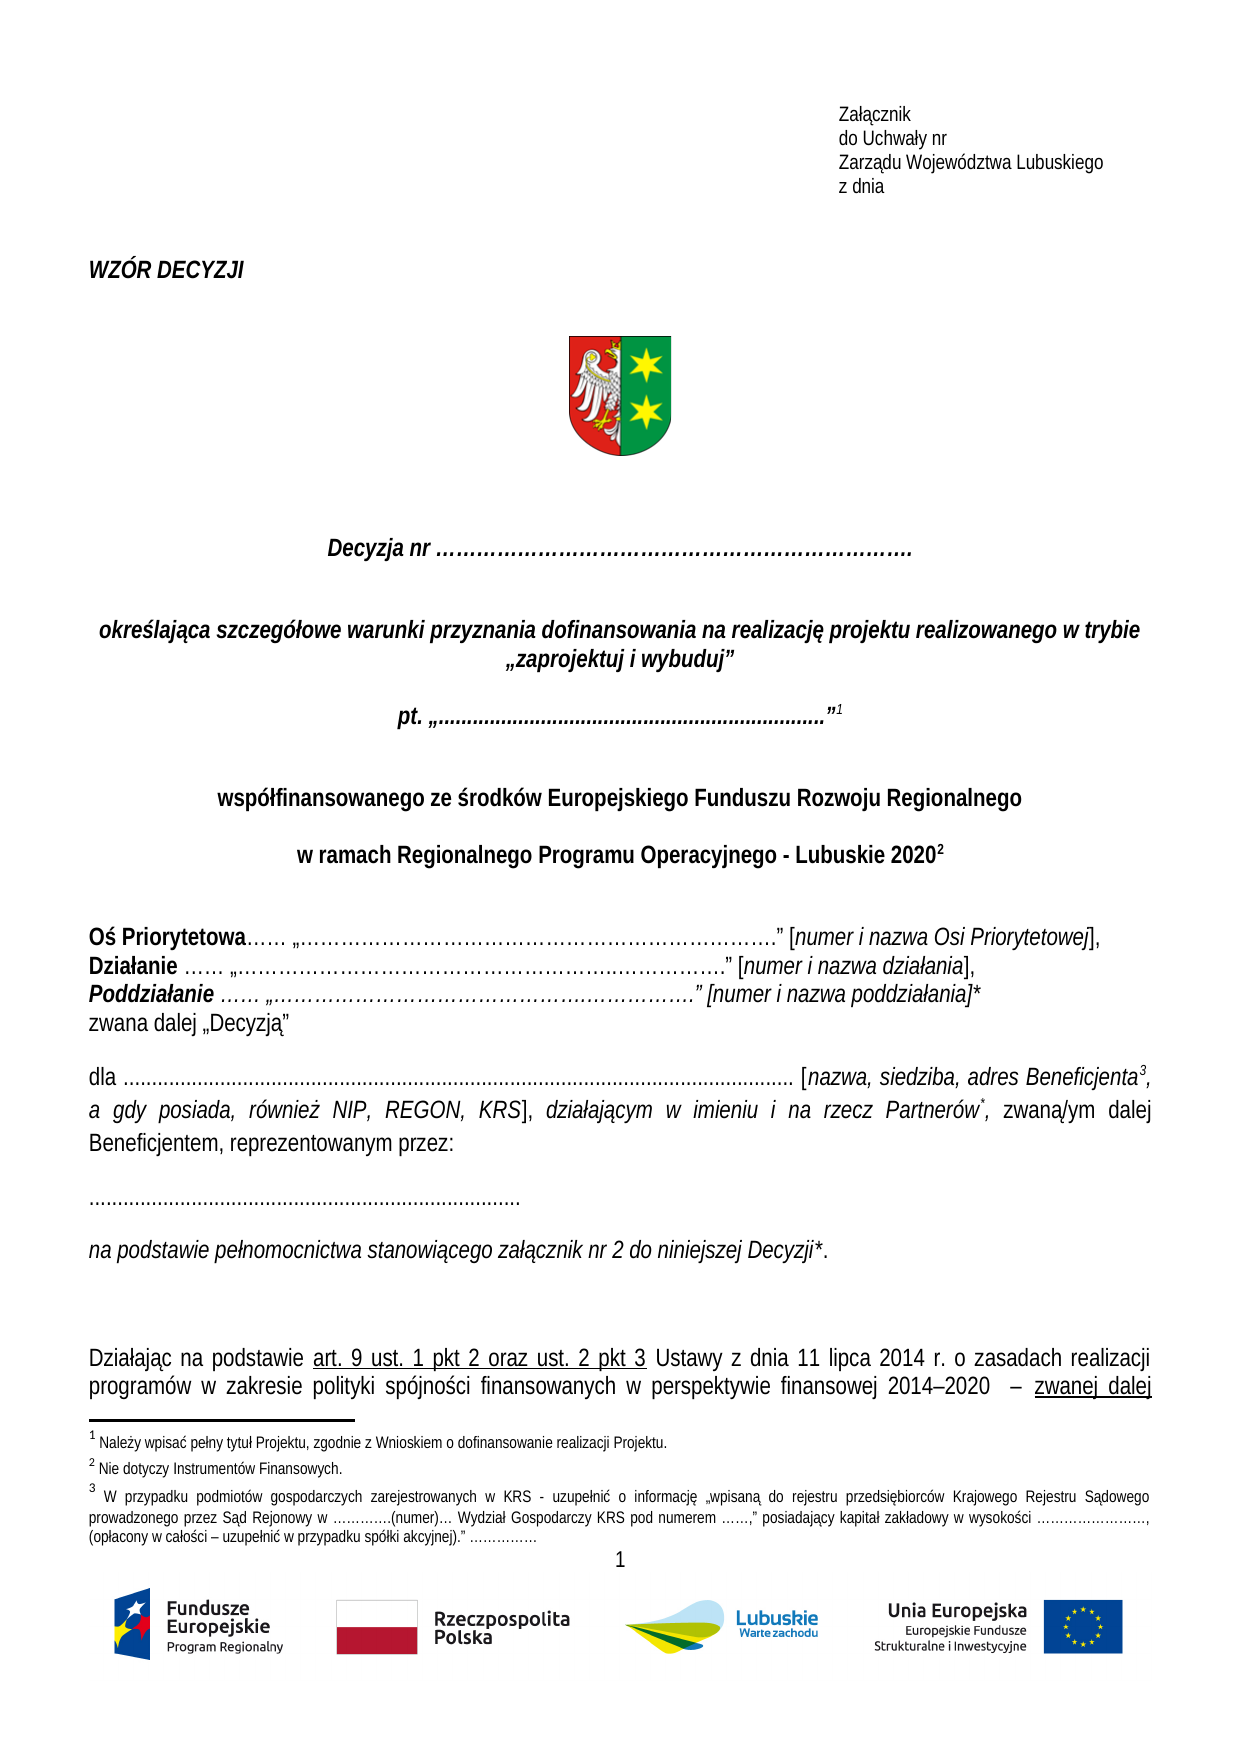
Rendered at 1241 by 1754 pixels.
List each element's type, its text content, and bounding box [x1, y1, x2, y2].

subtitle Poddziałanie …… „……………………………………….…………….” [numer i nazwa poddziałania]* [89, 979, 1152, 1008]
subtitle określająca szczegółowe warunki przyznania dofinansowania na realizację projektu realizowanego w trybie „zaprojektuj i wybuduj” [89, 615, 1152, 672]
picture [88, 1572, 1152, 1681]
subtitle w ramach Regionalnego Programu Operacyjnego - Lubuskie 2020 [89, 841, 1152, 869]
subtitle pt. „....................................................................” [89, 701, 1152, 729]
subtitle do Uchwały nr [839, 126, 1152, 150]
subtitle Zarządu Województwa Lubuskiego [839, 150, 1152, 174]
text dla ...................................................................................................................... [nazwa, siedziba, adres Beneficjenta, a gdy posiada, również NIP, REGON, KRS], działającym w imieniu i na rzecz Partnerów*, zwaną/ym dalej Beneficjentem, reprezentowanym przez: [89, 1062, 1152, 1156]
text na podstawie pełnomocnictwa stanowiącego załącznik nr 2 do niniejszej Decyzji*. [89, 1235, 1152, 1264]
subtitle Decyzja nr ……………………………………………………………. [89, 533, 1152, 562]
text współfinansowanego ze środków Europejskiego Funduszu Rozwoju Regionalnego [89, 783, 1152, 811]
text zwana dalej „Decyzją” [89, 1008, 1152, 1037]
text Oś Priorytetowa…… „…………………………………………………………….” [numer i nazwa Osi Priorytetowej], [89, 922, 1152, 951]
subtitle z dnia [839, 174, 1152, 198]
text Działanie …… „………………………………………………..…………….” [numer i nazwa działania], [89, 951, 1152, 979]
picture [569, 336, 672, 456]
text ............................................................................ [89, 1181, 1152, 1210]
subtitle WZÓR DECYZJI [89, 255, 1152, 283]
subtitle Załącznik [839, 102, 1152, 126]
